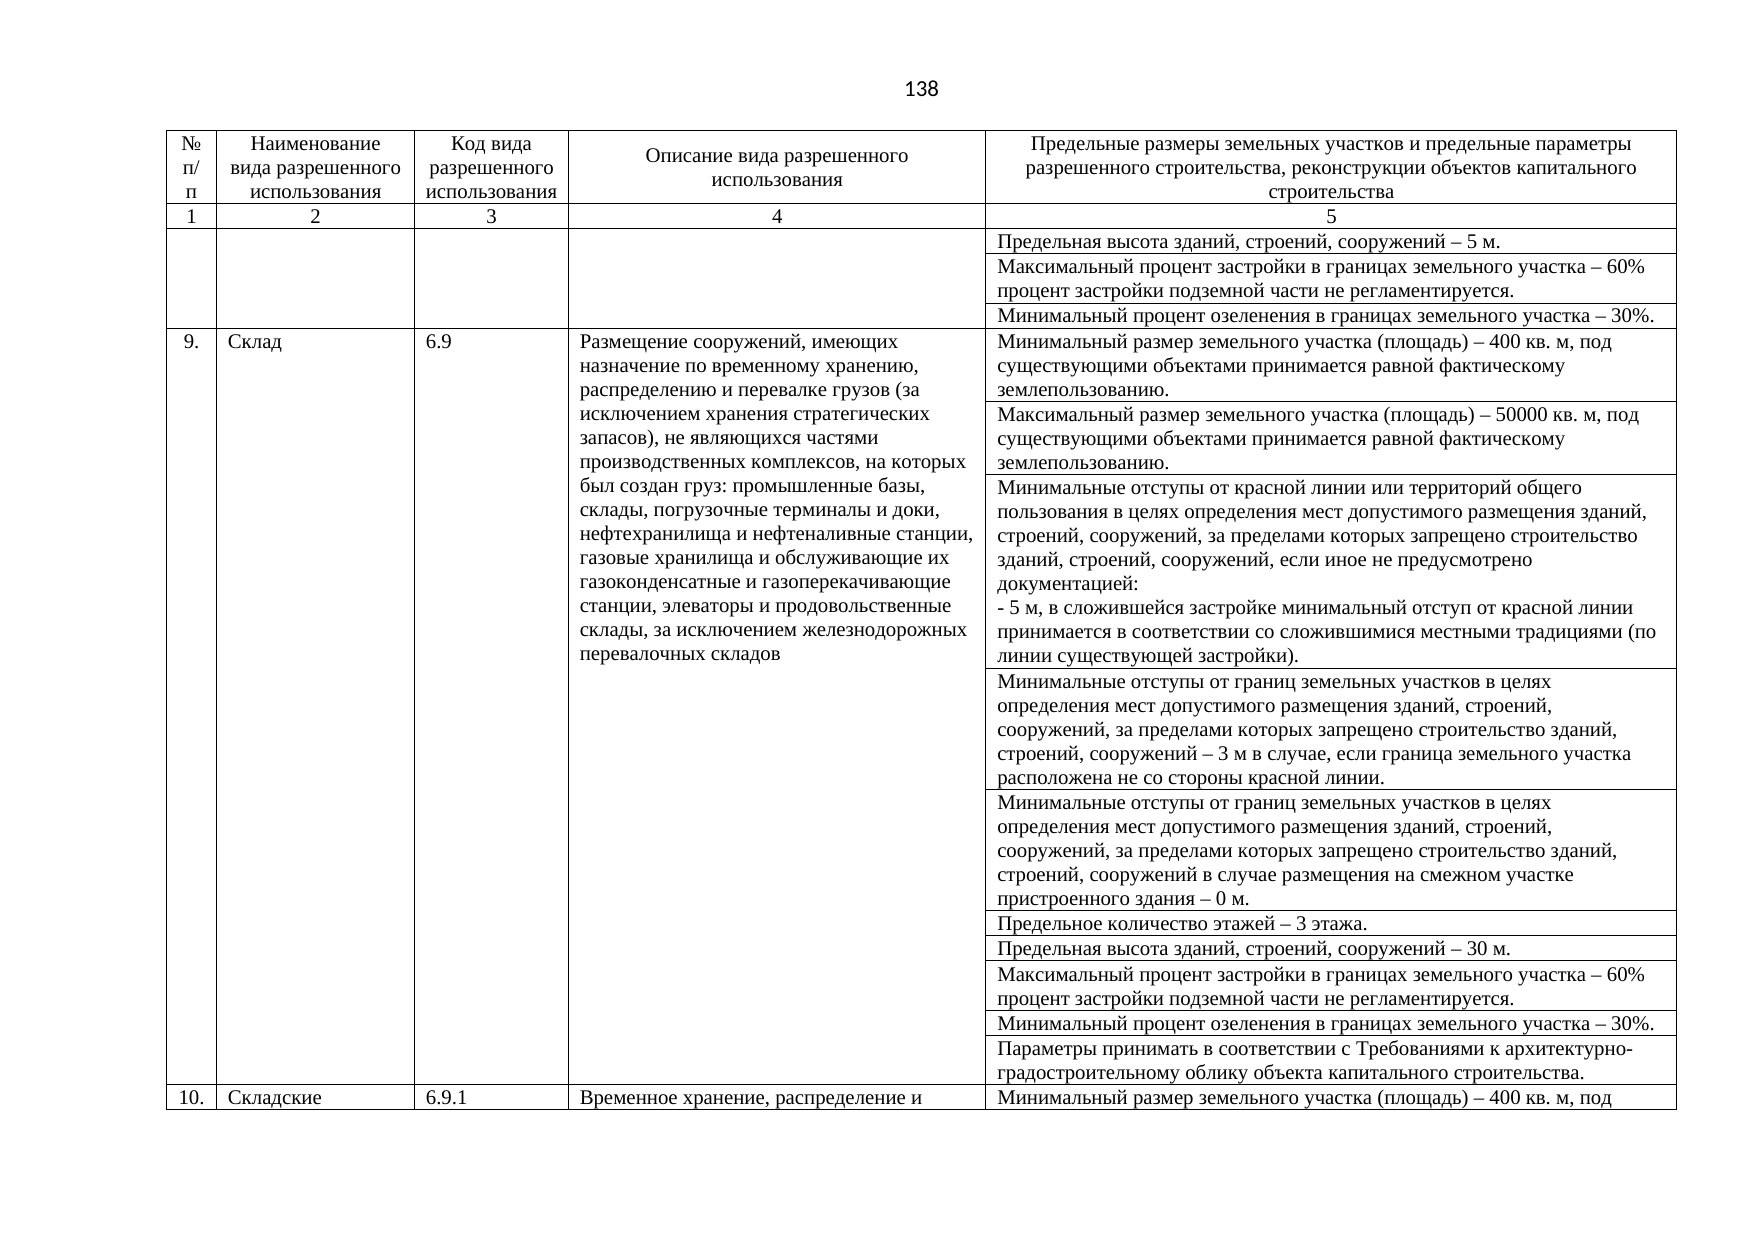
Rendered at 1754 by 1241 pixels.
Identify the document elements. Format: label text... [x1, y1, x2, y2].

table_cell Максимальный размер земельного участка (площадь) – 50000 кв. м, под существующими объектами принимается равной фактическому землепользованию. [986, 402, 1676, 474]
table_cell Минимальный размер земельного участка (площадь) – 400 кв. м, под существующими объектами принимается равной фактическому землепользованию. [986, 329, 1676, 401]
table_cell Минимальные отступы от красной линии или территорий общего пользования в целях определения мест допустимого размещения зданий, строений, сооружений, за пределами которых запрещено строительство зданий, строений, сооружений, если иное не предусмотрено документацией: - 5 м, в сложившейся застройке минимальный отступ от красной линии принимается в соответствии со сложившимися местными традициями (по линии существующей застройки). [986, 475, 1676, 667]
table_cell Предельная высота зданий, строений, сооружений – 5 м. [986, 229, 1676, 253]
table_header Описание вида разрешенного использования [569, 131, 985, 203]
table_cell Минимальный процент озеленения в границах земельного участка – 30%. [986, 304, 1676, 327]
table_cell Минимальный процент озеленения в границах земельного участка – 30%. [986, 1011, 1676, 1035]
table_cell Размещение сооружений, имеющих назначение по временному хранению, распределению и перевалке грузов (за исключением хранения стратегических запасов), не являющихся частями производственных комплексов, на которых был создан груз: промышленные базы, склады, погрузочные терминалы и доки, нефтехранилища и нефтеналивные станции, газовые хранилища и обслуживающие их газоконденсатные и газоперекачивающие станции, элеваторы и продовольственные склады, за исключением железнодорожных перевалочных складов [569, 329, 985, 1084]
table_cell 1 [167, 204, 216, 228]
table_cell Предельное количество этажей – 3 этажа. [986, 911, 1676, 935]
table_cell Минимальные отступы от границ земельных участков в целях определения мест допустимого размещения зданий, строений, сооружений, за пределами которых запрещено строительство зданий, строений, сооружений – 3 м в случае, если граница земельного участка расположена не со стороны красной линии. [986, 669, 1676, 789]
table_cell Складские площадки [217, 1085, 414, 1109]
table_cell 6.9.1 [415, 1085, 568, 1109]
table_cell 9. [167, 329, 216, 1084]
table_cell 5 [986, 204, 1676, 228]
table_cell Минимальные отступы от границ земельных участков в целях определения мест допустимого размещения зданий, строений, сооружений, за пределами которых запрещено строительство зданий, строений, сооружений в случае размещения на смежном участке пристроенного здания – 0 м. [986, 790, 1676, 910]
table_cell 10. [167, 1085, 216, 1109]
table_cell 3 [415, 204, 568, 228]
table_cell 4 [569, 204, 985, 228]
table_cell Максимальный процент застройки в границах земельного участка – 60% процент застройки подземной части не регламентируется. [986, 254, 1676, 302]
table_cell Максимальный процент застройки в границах земельного участка – 60% процент застройки подземной части не регламентируется. [986, 961, 1676, 1009]
table_cell 6.9 [415, 329, 568, 1084]
table_header Предельные размеры земельных участков и предельные параметры разрешенного строительства, реконструкции объектов капитального строительства [986, 131, 1676, 203]
table_header № п/п [167, 131, 216, 203]
table_cell Временное хранение, распределение и перевалка грузов (за исключением хранения стратегических запасов) на открытом воздухе [569, 1085, 985, 1109]
table_cell Склад [217, 329, 414, 1084]
table_cell Минимальный размер земельного участка (площадь) – 400 кв. м, под существующими объектами принимается равной фактическому землепользованию. [986, 1085, 1676, 1109]
table_cell Параметры принимать в соответствии с Требованиями к архитектурно-градостроительному облику объекта капитального строительства. [986, 1036, 1676, 1084]
table_header Наименование вида разрешенного использования [217, 131, 414, 203]
table_cell 2 [217, 204, 414, 228]
table_cell Предельная высота зданий, строений, сооружений – 30 м. [986, 936, 1676, 960]
table_header Код вида разрешенного использования [415, 131, 568, 203]
